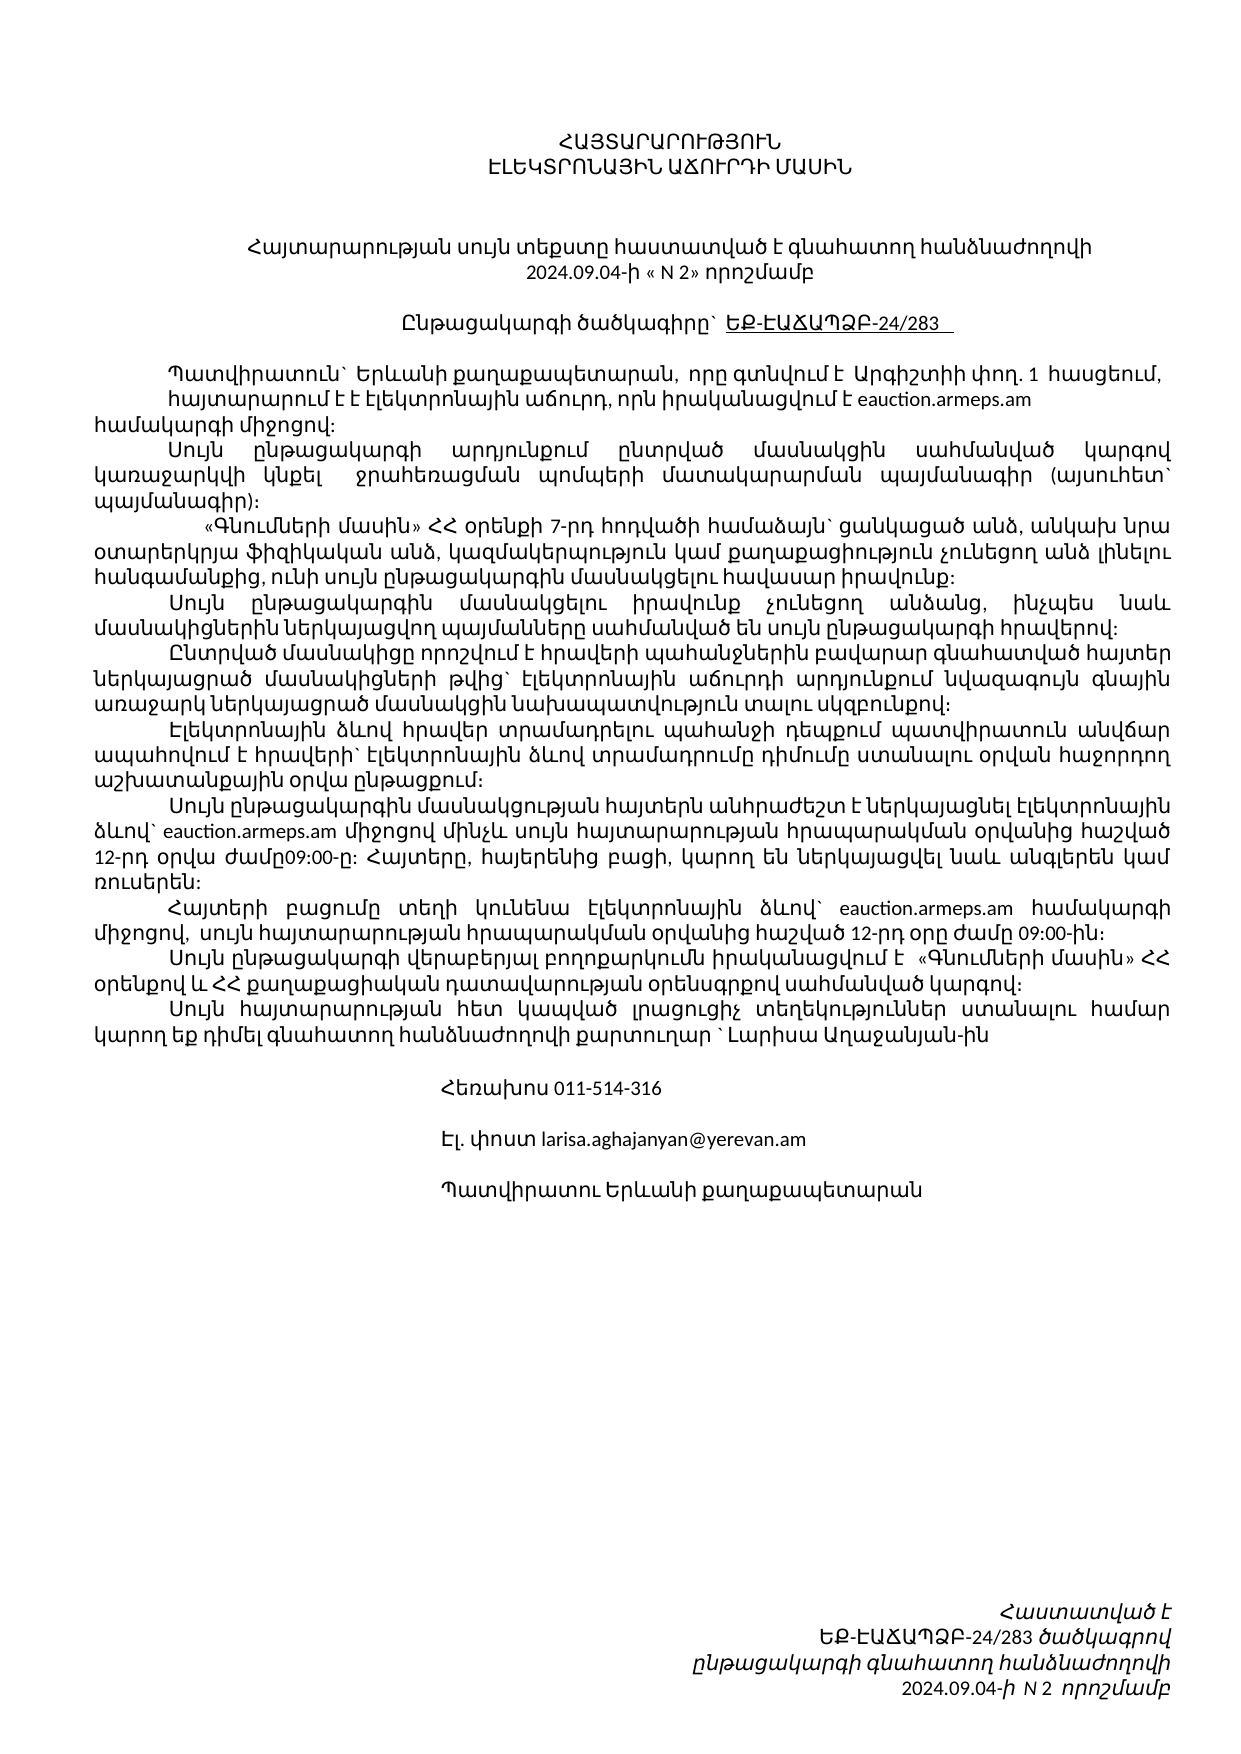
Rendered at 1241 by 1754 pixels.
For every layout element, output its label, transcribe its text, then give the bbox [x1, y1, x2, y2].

text ԷԼԵԿՏՐՈՆԱՅԻՆ ԱՃՈՒՐԴԻ ՄԱՍԻՆ [94, 154, 1171, 180]
text ՀԱՅՏԱՐԱՐՈՒԹՅՈՒՆ [94, 129, 1171, 154]
text 2024.09.04 -ի N 2 որոշմամբ [94, 1675, 1171, 1701]
text «Գնումների մասին» ՀՀ օրենքի 7-րդ հոդվածի համաձայն` ցանկացած անձ, անկախ նրա օտարերկրյա ֆիզիկական անձ, կազմակերպություն կամ քաղաքացիություն չունեցող անձ լինելու հանգամանքից, ունի սույն ընթացակարգին մասնակցելու հավասար իրավունք: [94, 513, 1171, 590]
text Էլեկտրոնային ձևով հրավեր տրամադրելու պահանջի դեպքում պատվիրատուն անվճար ապահովում է հրավերի` էլեկտրոնային ձևով տրամադրումը դիմումը ստանալու օրվան հաջորդող աշխատանքային օրվա ընթացքում։ [94, 717, 1171, 793]
text Սույն ընթացակարգի վերաբերյալ բողոքարկումն իրականացվում է «Գնումների մասին» ՀՀ օրենքով և ՀՀ քաղաքացիական դատավարության օրենսգրքով սահմանված կարգով։ [94, 946, 1171, 996]
text Էլ. փոստ larisa.aghajanyan@yerevan.am [94, 1126, 1171, 1152]
text Սույն ընթացակարգին մասնակցության հայտերն անհրաժեշտ է ներկայացնել էլեկտրոնային ձևով` eauction.armeps.am միջոցով մինչև սույն հայտարարության հրապարակման օրվանից հաշված 12-րդ օրվա ժամը09:00-ը: Հայտերը, հայերենից բացի, կարող են ներկայացվել նաև անգլերեն կամ ռուսերեն: [94, 793, 1171, 895]
text Հայտարարության սույն տեքստը հաստատված է գնահատող հանձնաժողովի [94, 234, 1171, 259]
text ընթացակարգի գնահատող հանձնաժողովի [94, 1650, 1171, 1675]
text հայտարարում է է էլեկտրոնային աճուրդ, որն իրականացվում է eauction.armeps.am համակարգի միջոցով: [94, 386, 1171, 437]
text Սույն ընթացակարգին մասնակցելու իրավունք չունեցող անձանց, ինչպես նաև մասնակիցներին ներկայացվող պայմանները սահմանված են սույն ընթացակարգի հրավերով: [94, 590, 1171, 641]
text Ընթացակարգի ծածկագիրը` ԵՔ-ԷԱՃԱՊՁԲ-24/283 [94, 310, 1171, 336]
text Հայտերի բացումը տեղի կունենա էլեկտրոնային ձևով` eauction.armeps.am համակարգի միջոցով, սույն հայտարարության հրապարակման օրվանից հաշված 12-րդ օրը ժամը 09:00-ին։ [94, 895, 1171, 946]
text Պատվիրատու Երևանի քաղաքապետարան [94, 1177, 1171, 1203]
text Հաստատված է [94, 1599, 1171, 1624]
text Պատվիրատուն` Երևանի քաղաքապետարան, որը գտնվում է Արգիշտիի փող. 1 հասցեում, [94, 361, 1171, 386]
text 2024.09.04 -ի « N 2» որոշմամբ [94, 259, 1171, 285]
text Սույն հայտարարության հետ կապված լրացուցիչ տեղեկություններ ստանալու համար կարող եք դիմել գնահատող հանձնաժողովի քարտուղար ` Լարիսա Աղաջանյան-ին [94, 996, 1171, 1047]
text Հեռախոս 011-514-316 [94, 1076, 1171, 1101]
text Սույն ընթացակարգի արդյունքում ընտրված մասնակցին սահմանված կարգով կառաջարկվի կնքել ջրահեռացման պոմպերի մատակարարման պայմանագիր (այսուհետ` պայմանագիր)։ [94, 437, 1171, 513]
text ԵՔ-ԷԱՃԱՊՁԲ-24/283 ծածկագրով [94, 1624, 1171, 1650]
text Ընտրված մասնակիցը որոշվում է հրավերի պահանջներին բավարար գնահատված հայտեր ներկայացրած մասնակիցների թվից` էլեկտրոնային աճուրդի արդյունքում նվազագույն գնային առաջարկ ներկայացրած մասնակցին նախապատվություն տալու սկզբունքով։ [94, 641, 1171, 717]
